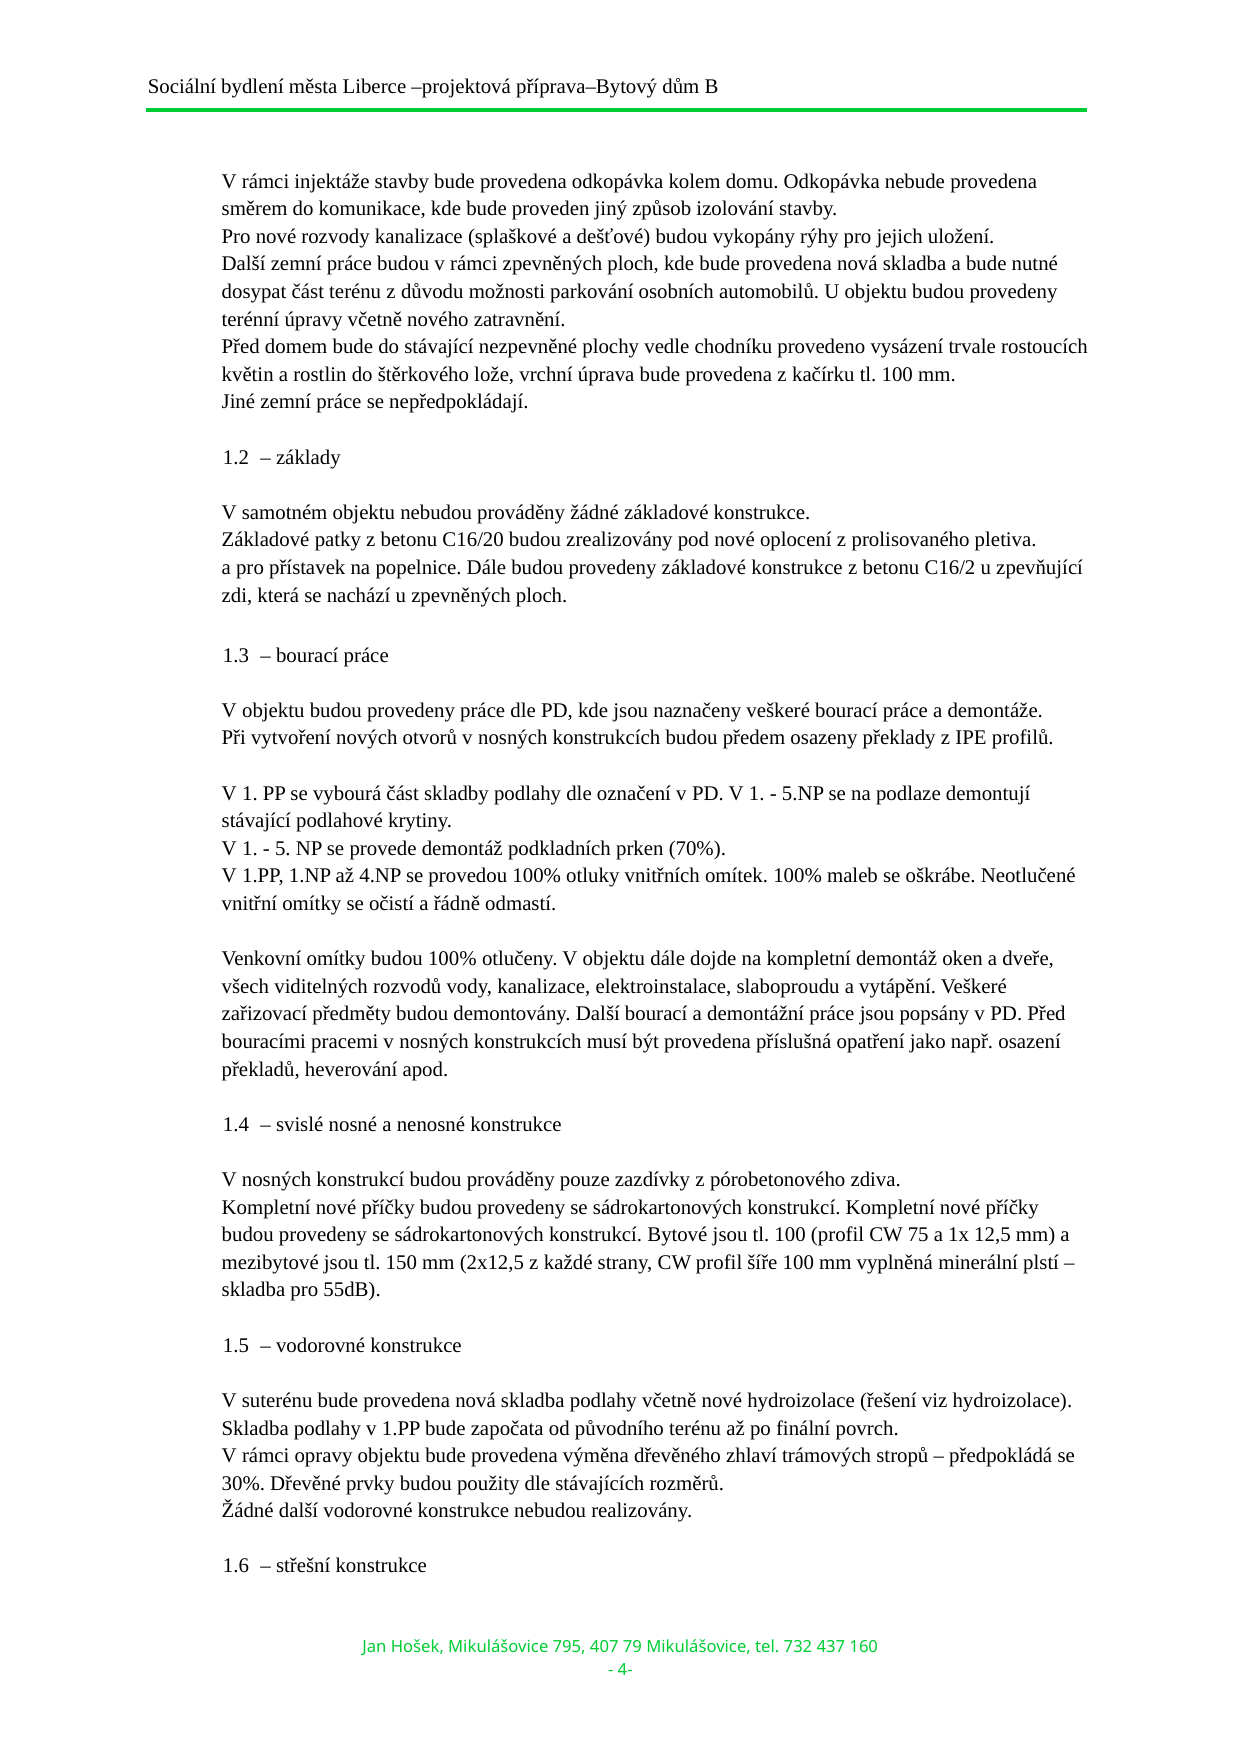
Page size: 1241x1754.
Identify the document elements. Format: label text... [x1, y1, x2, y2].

text V suterénu bude provedena nová skladba podlahy včetně nové hydroizolace (řešení viz hydroizolace). Skladba podlahy v 1.PP bude započata od původního terénu až po finální povrch. [221, 1388, 1093, 1439]
text V samotném objektu nebudou prováděny žádné základové konstrukce. [221, 500, 1093, 524]
text V 1.PP, 1.NP až 4.NP se provedou 100% otluky vnitřních omítek. 100% maleb se oškrábe. Neotlučené vnitřní omítky se očistí a řádně odmastí. [221, 863, 1093, 915]
text Další zemní práce budou v rámci zpevněných ploch, kde bude provedena nová skladba a bude nutné dosypat část terénu z důvodu možnosti parkování osobních automobilů. U objektu budou provedeny terénní úpravy včetně nového zatravnění. [221, 251, 1093, 331]
text Jiné zemní práce se nepředpokládají. [148, 389, 1093, 413]
text Pro nové rozvody kanalizace (splaškové a dešťové) budou vykopány rýhy pro jejich uložení. [221, 224, 1093, 248]
text Žádné další vodorovné konstrukce nebudou realizovány. [221, 1498, 1093, 1522]
text Při vytvoření nových otvorů v nosných konstrukcích budou předem osazeny překlady z IPE profilů. [221, 725, 1093, 749]
text V 1. - 5. NP se provede demontáž podkladních prken (70%). [221, 836, 1093, 860]
text V rámci injektáže stavby bude provedena odkopávka kolem domu. Odkopávka nebude provedena směrem do komunikace, kde bude proveden jiný způsob izolování stavby. [221, 168, 1093, 220]
list – vodorovné konstrukce [223, 1333, 1093, 1357]
text V rámci opravy objektu bude provedena výměna dřevěného zhlaví trámových stropů – předpokládá se 30%. Dřevěné prvky budou použity dle stávajících rozměrů. [221, 1443, 1093, 1495]
text V nosných konstrukcí budou prováděny pouze zazdívky z pórobetonového zdiva. [221, 1167, 1093, 1191]
list – svislé nosné a nenosné konstrukce [223, 1112, 1093, 1136]
text Základové patky z betonu C16/20 budou zrealizovány pod nové oplocení z prolisovaného pletiva. [221, 527, 1093, 551]
text V 1. PP se vybourá část skladby podlahy dle označení v PD. V 1. - 5.NP se na podlaze demontují stávající podlahové krytiny. [221, 781, 1093, 832]
list – základy [223, 444, 1093, 469]
text V objektu budou provedeny práce dle PD, kde jsou naznačeny veškeré bourací práce a demontáže. [221, 698, 1093, 722]
text a pro přístavek na popelnice. Dále budou provedeny základové konstrukce z betonu C16/2 u zpevňující zdi, která se nachází u zpevněných ploch. [221, 555, 1093, 607]
text Kompletní nové příčky budou provedeny se sádrokartonových konstrukcí. Kompletní nové příčky budou provedeny se sádrokartonových konstrukcí. Bytové jsou tl. 100 (profil CW 75 a 1x 12,5 mm) a mezibytové jsou tl. 150 mm (2x12,5 z každé strany, CW profil šíře 100 mm vyplněná minerální plstí – skladba pro 55dB). [221, 1194, 1093, 1301]
text Venkovní omítky budou 100% otlučeny. V objektu dále dojde na kompletní demontáž oken a dveře, všech viditelných rozvodů vody, kanalizace, elektroinstalace, slaboproudu a vytápění. Veškeré zařizovací předměty budou demontovány. Další bourací a demontážní práce jsou popsány v PD. Před bouracími pracemi v nosných konstrukcích musí být provedena příslušná opatření jako např. osazení překladů, heverování apod. [221, 946, 1093, 1081]
list – střešní konstrukce [223, 1553, 1093, 1577]
list – bourací práce [223, 642, 1093, 667]
text Před domem bude do stávající nezpevněné plochy vedle chodníku provedeno vysázení trvale rostoucích květin a rostlin do štěrkového lože, vrchní úprava bude provedena z kačírku tl. 100 mm. [221, 334, 1093, 386]
